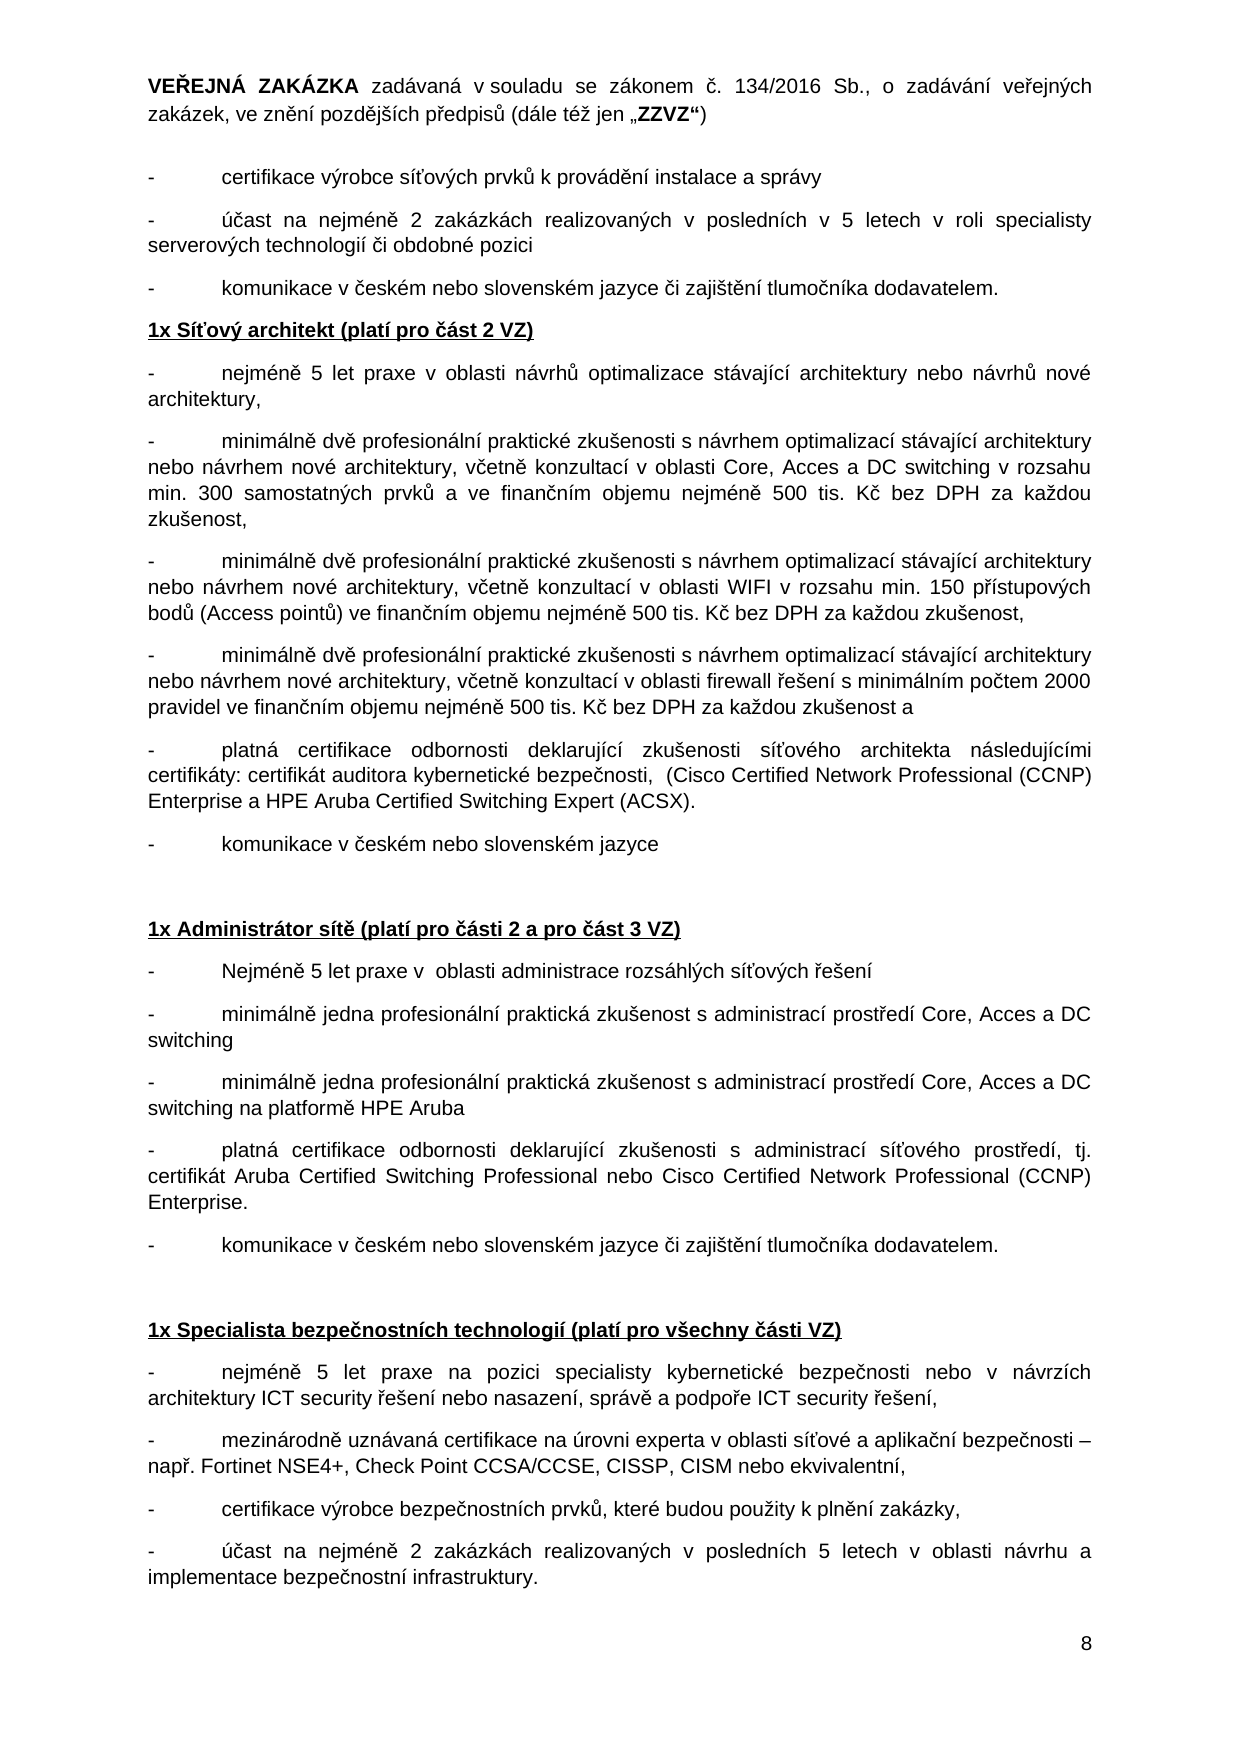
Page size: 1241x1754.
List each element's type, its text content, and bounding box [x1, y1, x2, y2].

text - certifikace výrobce síťových prvků k provádění instalace a správy [148, 165, 1093, 189]
text - komunikace v českém nebo slovenském jazyce či zajištění tlumočníka dodavatelem. [148, 276, 1093, 300]
text 1x Administrátor sítě (platí pro části 2 a pro část 3 VZ) [148, 917, 1093, 941]
text - nejméně 5 let praxe na pozici specialisty kybernetické bezpečnosti nebo v návrzích architektury ICT security řešení nebo nasazení, správě a podpoře ICT security řešení, [148, 1360, 1093, 1410]
text - mezinárodně uznávaná certifikace na úrovni experta v oblasti síťové a aplikační bezpečnosti – např. Fortinet NSE4+, Check Point CCSA/CCSE, CISSP, CISM nebo ekvivalentní, [148, 1428, 1093, 1478]
text - účast na nejméně 2 zakázkách realizovaných v posledních v 5 letech v roli specialisty serverových technologií či obdobné pozici [148, 207, 1093, 257]
text - minimálně dvě profesionální praktické zkušenosti s návrhem optimalizací stávající architektury nebo návrhem nové architektury, včetně konzultací v oblasti firewall řešení s minimálním počtem 2000 pravidel ve finančním objemu nejméně 500 tis. Kč bez DPH za každou zkušenost a [148, 643, 1093, 719]
text - nejméně 5 let praxe v oblasti návrhů optimalizace stávající architektury nebo návrhů nové architektury, [148, 361, 1093, 411]
text - komunikace v českém nebo slovenském jazyce [148, 832, 1093, 856]
text - minimálně jedna profesionální praktická zkušenost s administrací prostředí Core, Acces a DC switching na platformě HPE Aruba [148, 1070, 1093, 1120]
text - účast na nejméně 2 zakázkách realizovaných v posledních 5 letech v oblasti návrhu a implementace bezpečnostní infrastruktury. [148, 1539, 1093, 1589]
text 1x Specialista bezpečnostních technologií (platí pro všechny části VZ) [148, 1317, 1093, 1341]
text 1x Síťový architekt (platí pro část 2 VZ) [148, 318, 1093, 342]
text - komunikace v českém nebo slovenském jazyce či zajištění tlumočníka dodavatelem. [148, 1232, 1093, 1256]
text - minimálně dvě profesionální praktické zkušenosti s návrhem optimalizací stávající architektury nebo návrhem nové architektury, včetně konzultací v oblasti Core, Acces a DC switching v rozsahu min. 300 samostatných prvků a ve finančním objemu nejméně 500 tis. Kč bez DPH za každou zkušenost, [148, 429, 1093, 531]
text - minimálně dvě profesionální praktické zkušenosti s návrhem optimalizací stávající architektury nebo návrhem nové architektury, včetně konzultací v oblasti WIFI v rozsahu min. 150 přístupových bodů (Access pointů) ve finančním objemu nejméně 500 tis. Kč bez DPH za každou zkušenost, [148, 549, 1093, 625]
text - minimálně jedna profesionální praktická zkušenost s administrací prostředí Core, Acces a DC switching [148, 1002, 1093, 1051]
text - Nejméně 5 let praxe v oblasti administrace rozsáhlých síťových řešení [148, 959, 1093, 983]
text - certifikace výrobce bezpečnostních prvků, které budou použity k plnění zakázky, [148, 1497, 1093, 1521]
text - platná certifikace odbornosti deklarující zkušenosti síťového architekta následujícími certifikáty: certifikát auditora kybernetické bezpečnosti, (Cisco Certified Network Professional (CCNP) Enterprise a HPE Aruba Certified Switching Expert (ACSX). [148, 737, 1093, 813]
text - platná certifikace odbornosti deklarující zkušenosti s administrací síťového prostředí, tj. certifikát Aruba Certified Switching Professional nebo Cisco Certified Network Professional (CCNP) Enterprise. [148, 1138, 1093, 1214]
